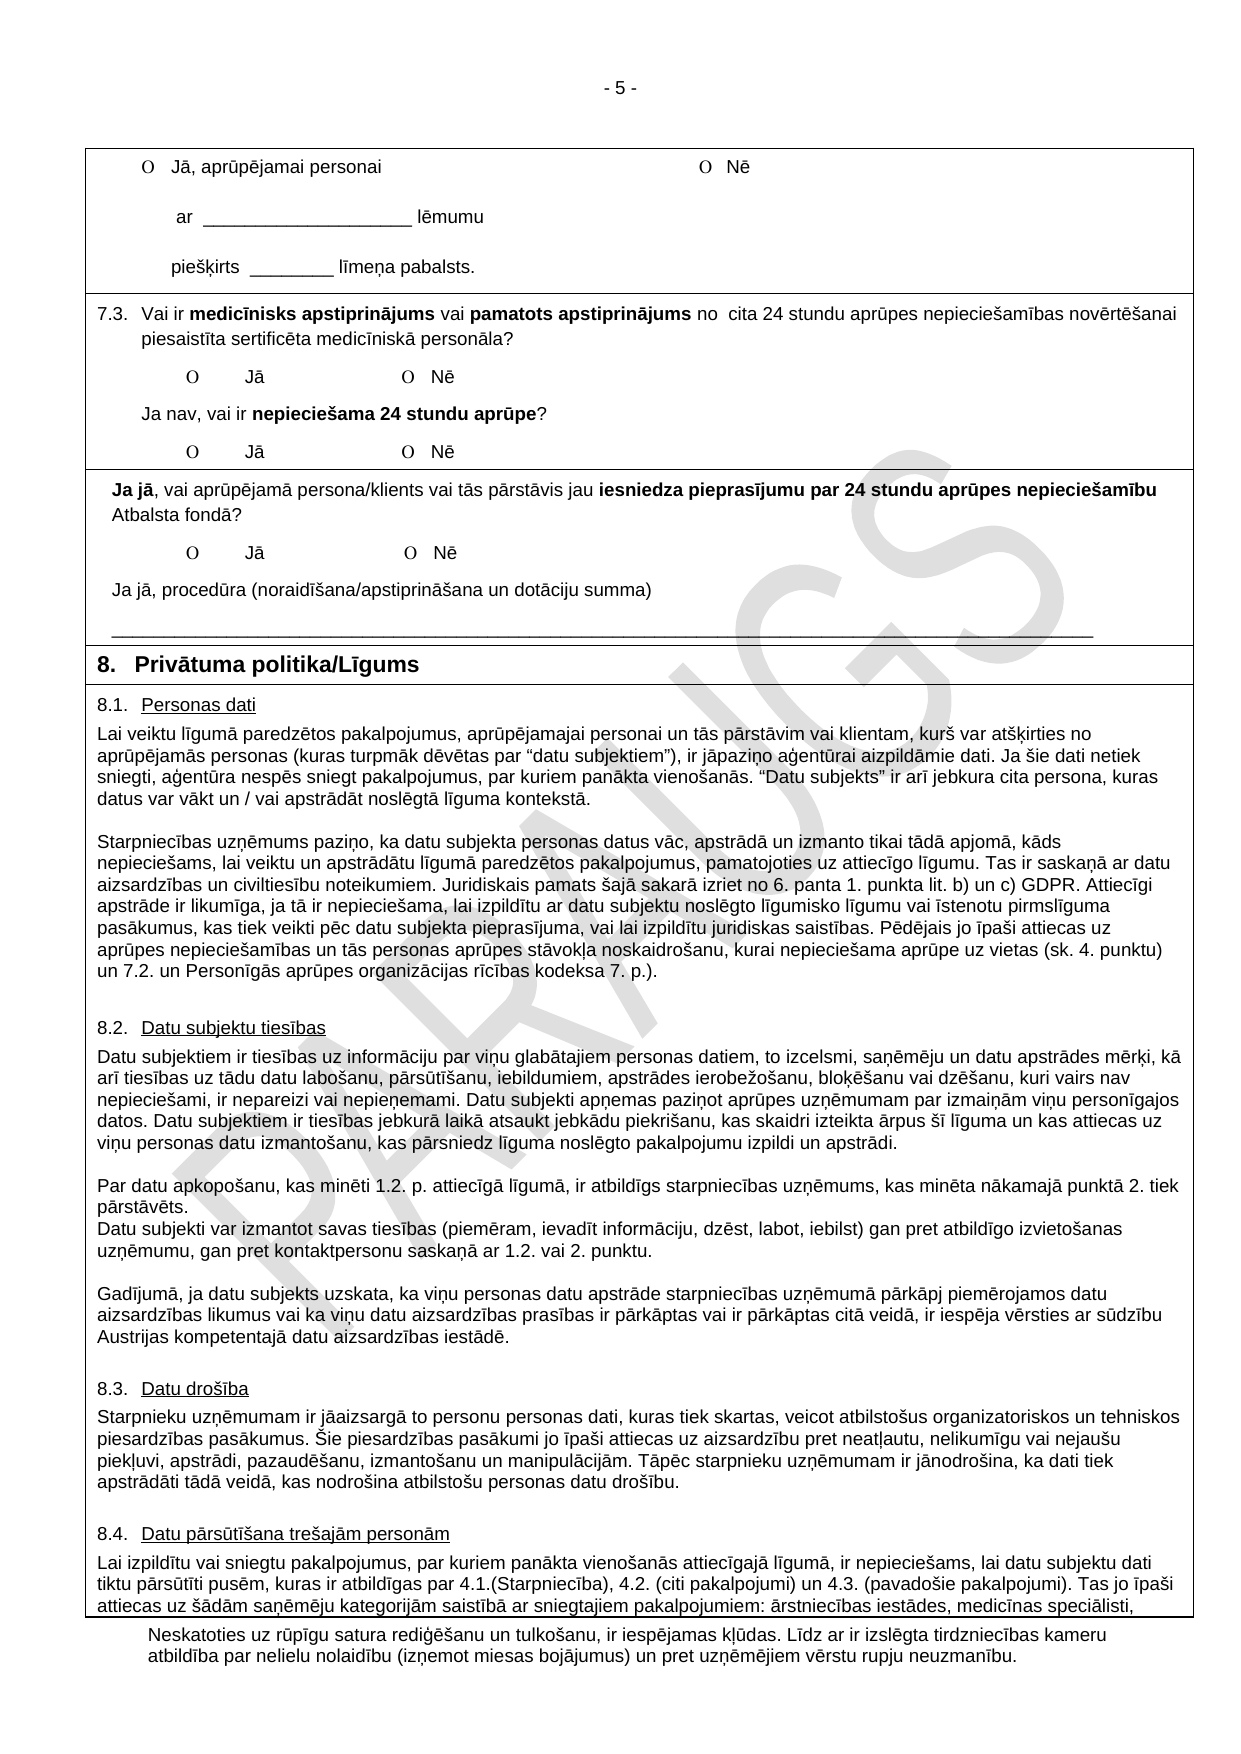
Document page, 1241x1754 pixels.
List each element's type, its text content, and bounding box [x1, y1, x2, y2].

table_cell Nē [345, 432, 1193, 469]
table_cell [86, 685, 1193, 1616]
table_cell Privātuma politika/Līgums [86, 646, 1193, 684]
table_cell Ja nav, vai ir nepieciešama 24 stundu aprūpe? [86, 394, 1193, 432]
table_cell Jā [86, 533, 348, 570]
table_cell Nē [596, 149, 1193, 293]
table_cell Jā [86, 357, 345, 394]
table_cell Nē [348, 533, 1193, 570]
table_cell Nē [345, 357, 1193, 394]
table_cell Jā, aprūpējamai personai ar ____________________ lēmumu piešķirts ________ līmeņa pabalsts. [86, 149, 596, 293]
table_cell Vai ir medicīnisks apstiprinājums vai pamatots apstiprinājums no cita 24 stundu aprūpes nepieciešamības novērtēšanai piesaistīta sertificēta medicīniskā personāla? [86, 294, 1193, 357]
table_cell Ja jā, procedūra (noraidīšana/apstiprināšana un dotāciju summa) ______________________________________________________________________________________________ [86, 570, 1193, 645]
table_cell Ja jā, vai aprūpējamā persona/klients vai tās pārstāvis jau iesniedza pieprasījumu par 24 stundu aprūpes nepieciešamību Atbalsta fondā? [86, 470, 1193, 533]
table_cell Jā [86, 432, 345, 469]
